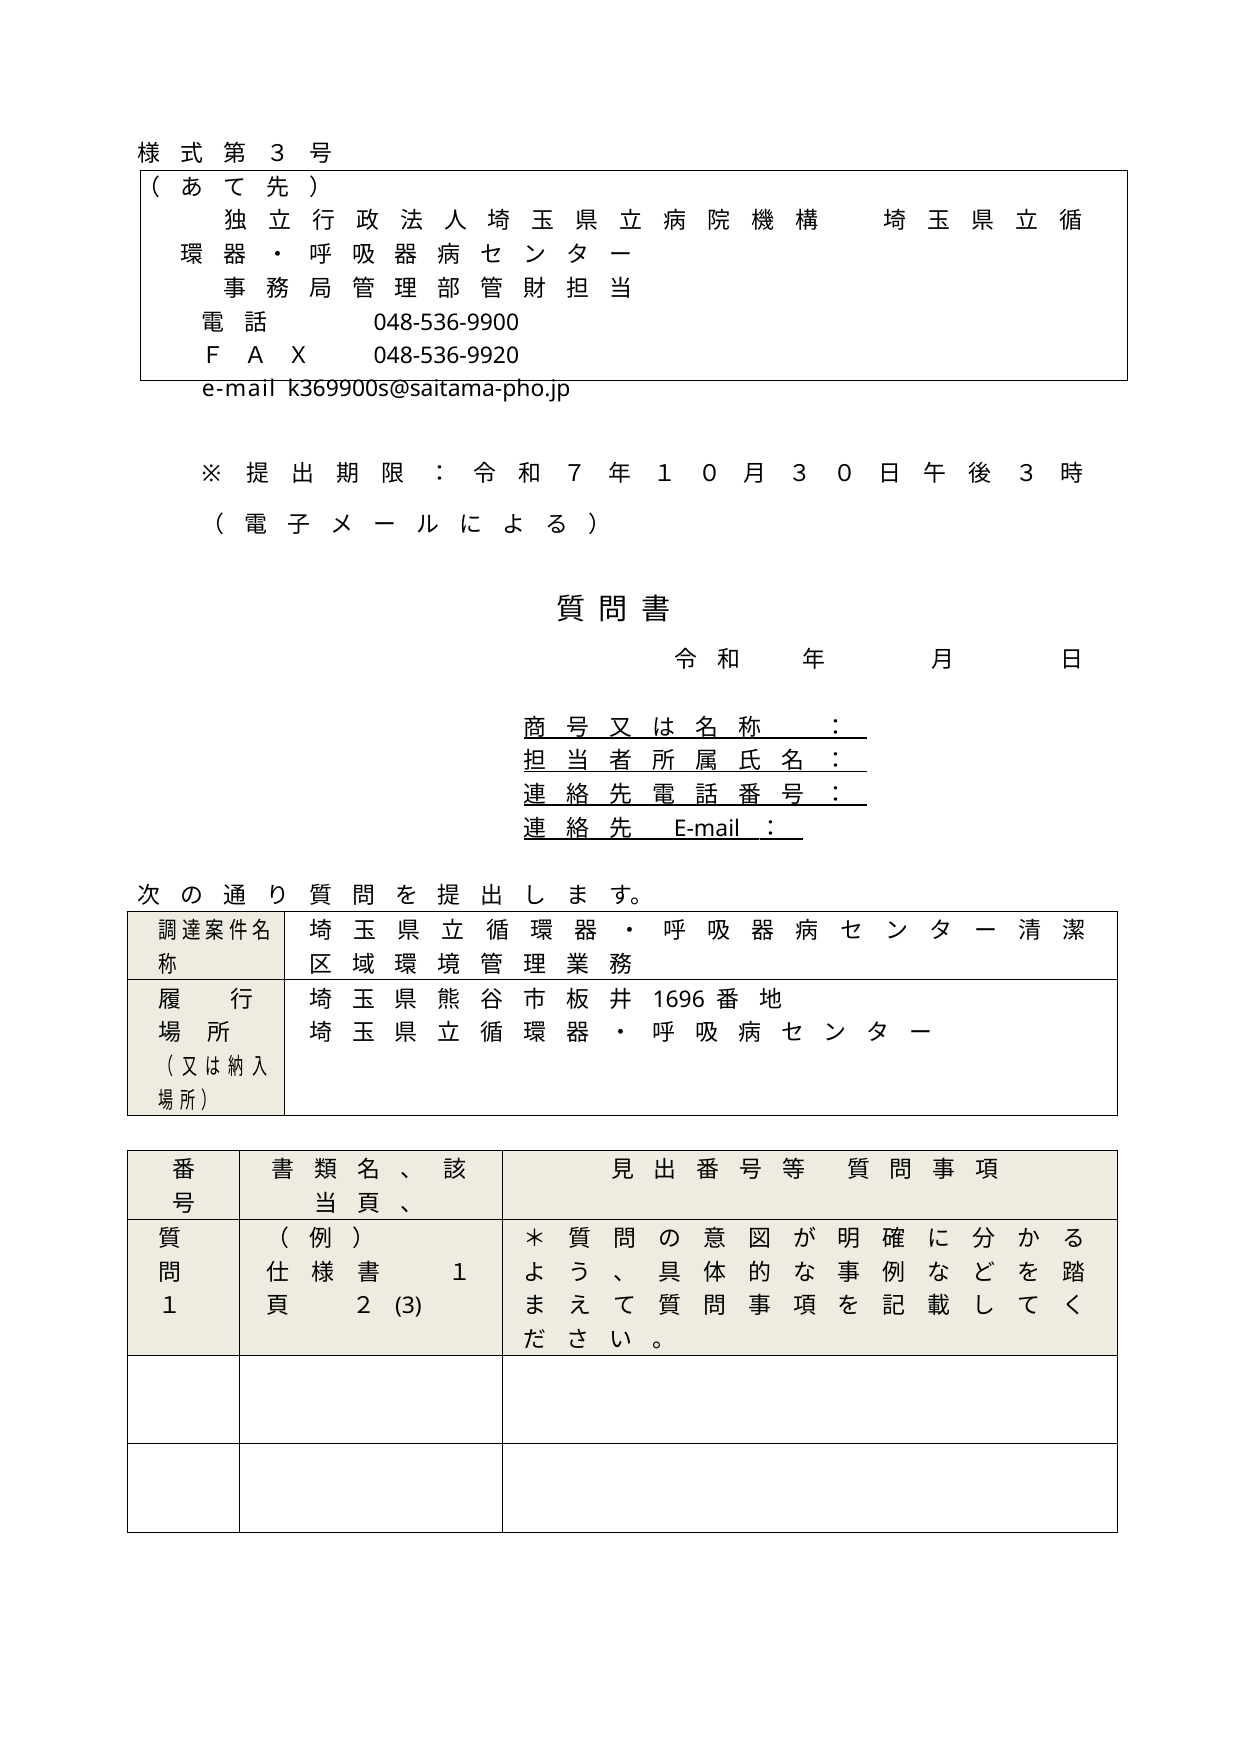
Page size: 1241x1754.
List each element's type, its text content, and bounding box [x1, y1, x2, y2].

text 事務局管理部管財担当 [163, 269, 1103, 303]
table_header 埼玉県立循環器・呼吸器病センター清潔区域環境管理業務 [285, 912, 1117, 979]
table_cell （例） 仕様書 １頁 ２(3) [240, 1220, 502, 1355]
text e-mail k369900s@saitama-pho.jp [189, 381, 1103, 404]
table_cell 履行場所 （又は納入場所） [128, 980, 284, 1115]
text ＦＡＸ 048-536-9920 [189, 337, 1103, 371]
text （あて先） [137, 168, 1103, 202]
text 電話 048-536-9900 [189, 303, 1103, 337]
table_header 調達案件名称 [128, 912, 284, 979]
text 様式第３号 [137, 134, 1103, 168]
table_cell ＊質問の意図が明確に分かるよう、具体的な事例などを踏まえて質問事項を記載してください。 [503, 1220, 1117, 1355]
table_cell [240, 1356, 502, 1443]
table_cell [128, 1444, 239, 1532]
text 商号又は名称 ： [503, 708, 1103, 742]
table_cell 質問１ [128, 1220, 239, 1355]
table_header 見出番号等 質問事項 [503, 1151, 1117, 1219]
text ※提出期限：令和７年１０月３０日午後３時（電子メールによる） [189, 438, 1103, 539]
text 連絡先 E-mail ： [503, 809, 1103, 843]
text 連絡先電話番号： [503, 776, 1103, 809]
table_cell [128, 1356, 239, 1443]
text 令和 年 月 日 [137, 641, 1103, 674]
text 質問書 [137, 573, 1103, 641]
table_header 書類名、該当頁、 [240, 1151, 502, 1219]
table_cell [240, 1444, 502, 1532]
table_cell [503, 1356, 1117, 1443]
table_cell 埼玉県熊谷市板井1696番地 埼玉県立循環器・呼吸病センター [285, 980, 1117, 1115]
text 独立行政法人埼玉県立病院機構 埼玉県立循環器・呼吸器病センター [163, 202, 1103, 269]
text 担当者所属氏名： [503, 742, 1103, 776]
table_header 番号 [128, 1151, 239, 1219]
table_cell [503, 1444, 1117, 1532]
text 次の通り質問を提出します。 [137, 877, 1103, 911]
